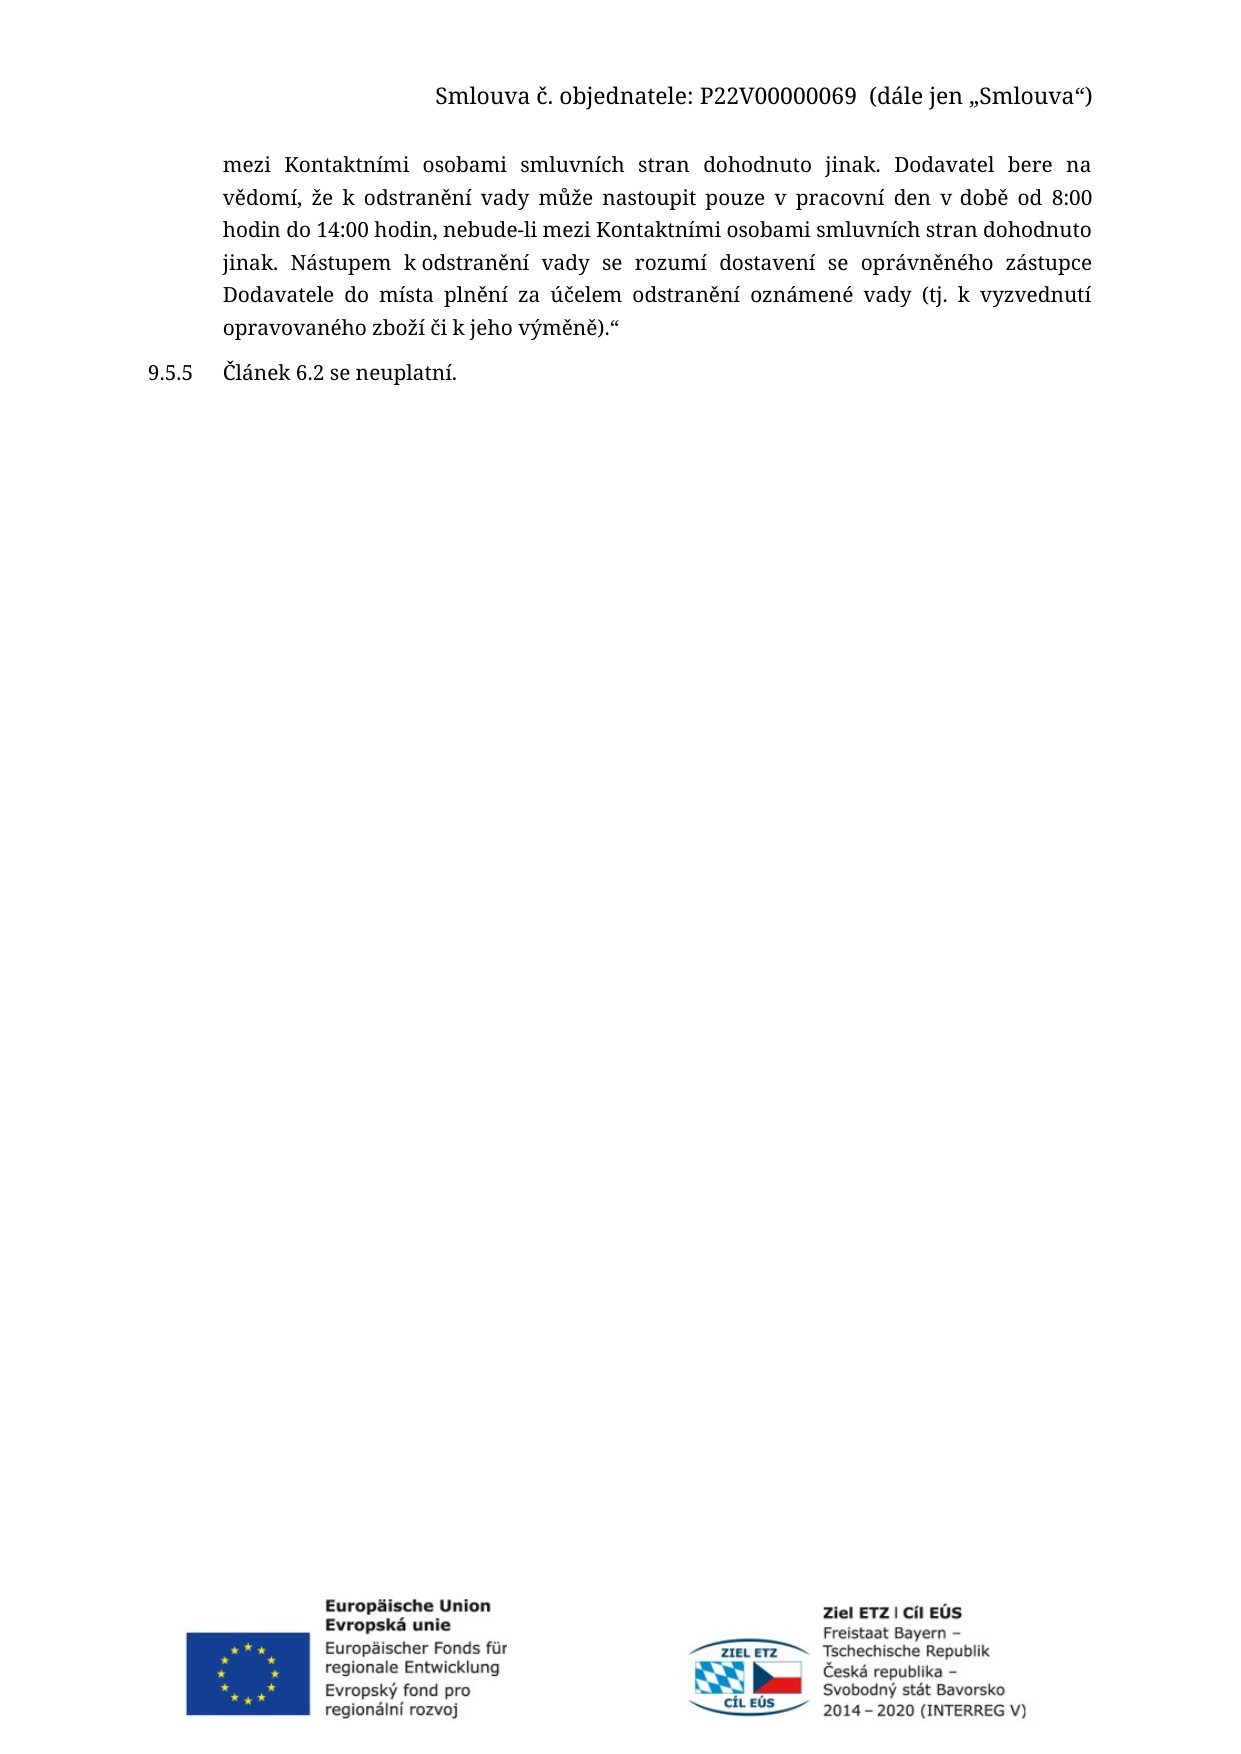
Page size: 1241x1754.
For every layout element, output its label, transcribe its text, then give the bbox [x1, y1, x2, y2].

picture [147, 1557, 1093, 1754]
list Článek 6.2 se neuplatní. [148, 358, 1093, 387]
